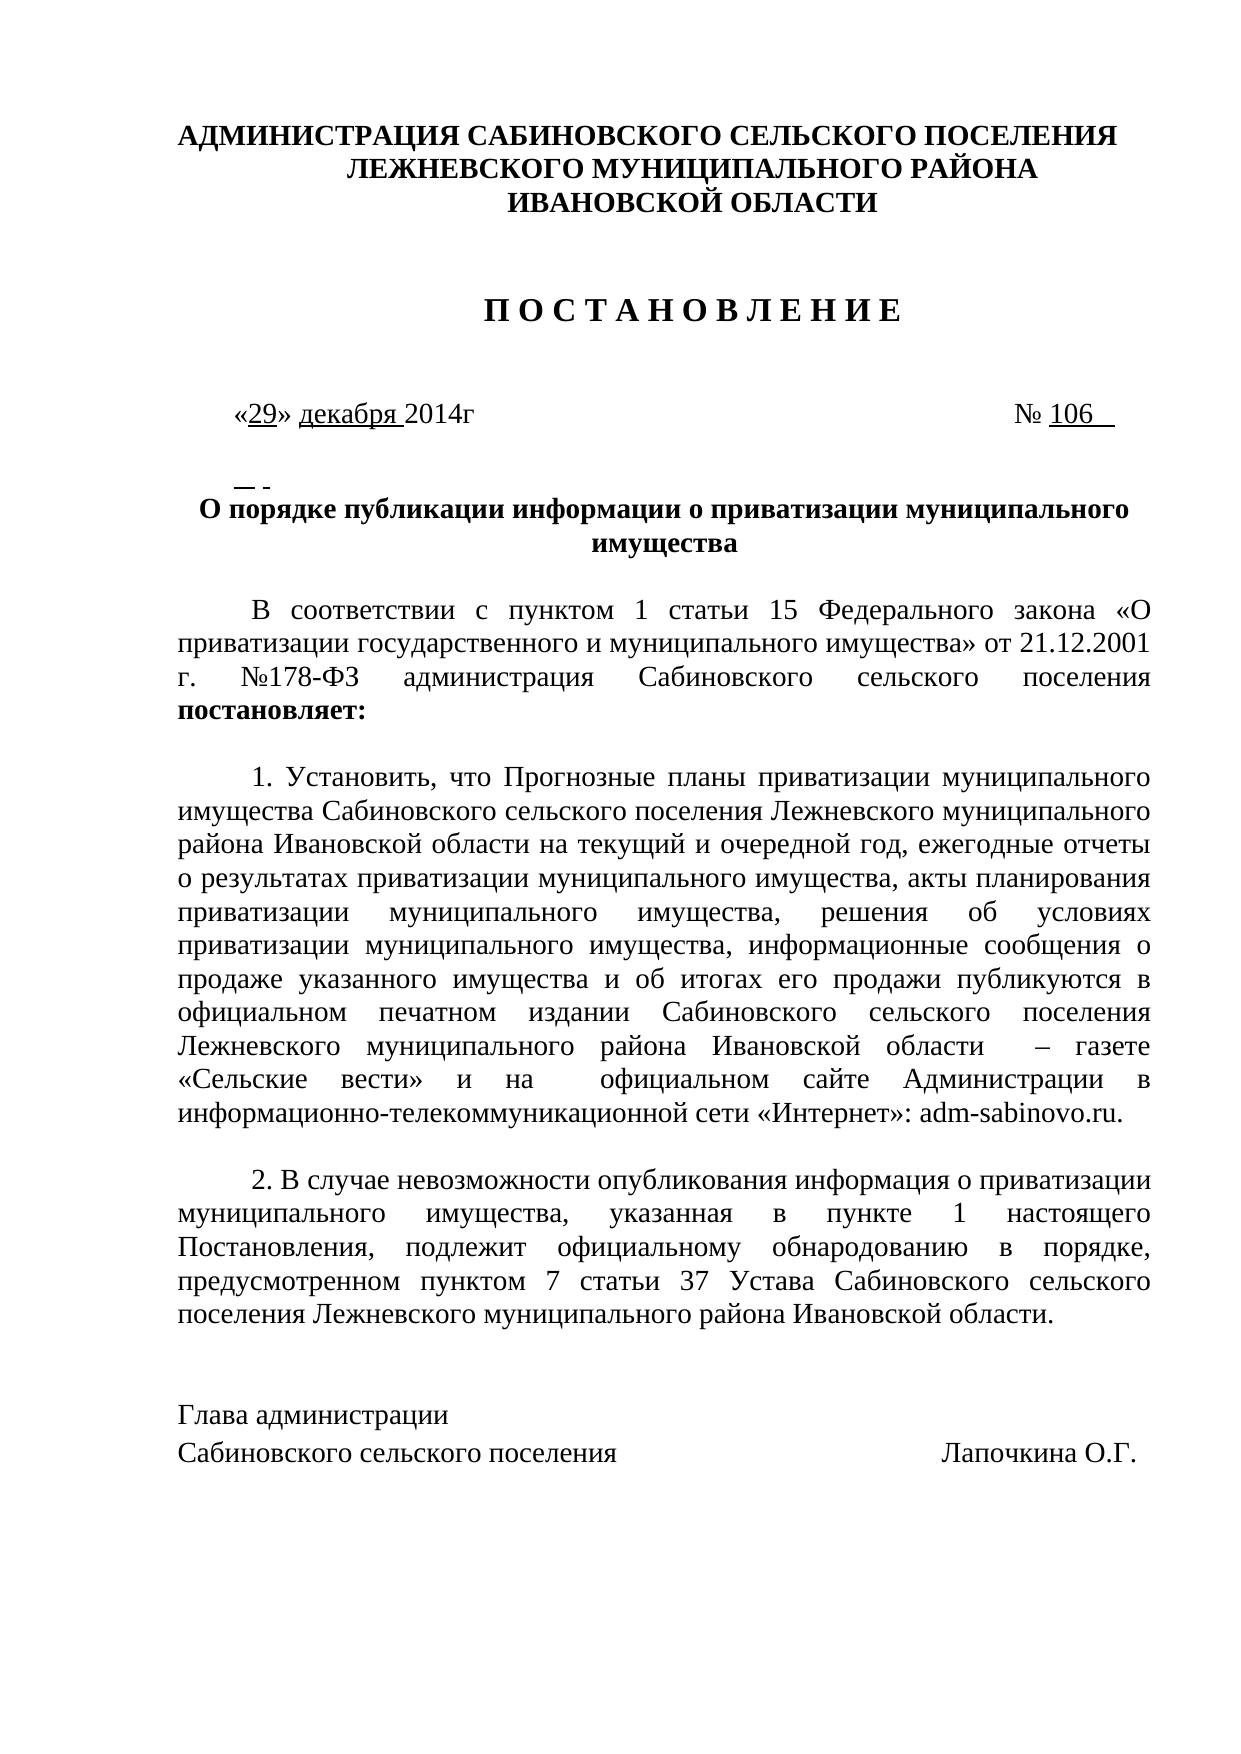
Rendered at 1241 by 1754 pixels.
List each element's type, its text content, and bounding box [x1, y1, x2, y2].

text 1. Установить, что Прогнозные планы приватизации муниципального имущества Сабиновского сельского поселения Лежневского муниципального района Ивановской области на текущий и очередной год, ежегодные отчеты о результатах приватизации муниципального имущества, акты планирования приватизации муниципального имущества, решения об условиях приватизации муниципального имущества, информационные сообщения о продаже указанного имущества и об итогах его продажи публикуются в официальном печатном издании Сабиновского сельского поселения Лежневского муниципального района Ивановской области – газете «Сельские вести» и на официальном сайте Администрации в информационно-телекоммуникационной сети «Интернет»: adm-sabinovo.ru. [177, 759, 1152, 1128]
text Сабиновского сельского поселения Лапочкина О.Г. [177, 1435, 1152, 1469]
text 2. В случае невозможности опубликования информация о приватизации муниципального имущества, указанная в пункте 1 настоящего Постановления, подлежит официальному обнародованию в порядке, предусмотренном пунктом 7 статьи 37 Устава Сабиновского сельского поселения Лежневского муниципального района Ивановской области. [177, 1162, 1152, 1330]
text П О С Т А Н О В Л Е Н И Е [177, 291, 1152, 329]
text «29» декабря 2014г № 106 [177, 396, 1152, 429]
text АДМИНИСТРАЦИЯ САБИНОВСКОГО СЕЛЬСКОГО ПОСЕЛЕНИЯ [177, 118, 1152, 152]
text ИВАНОВСКОЙ ОБЛАСТИ [177, 185, 1152, 219]
text О порядке публикации информации о приватизации муниципального имущества [177, 491, 1152, 558]
text ЛЕЖНЕВСКОГО МУНИЦИПАЛЬНОГО РАЙОНА [177, 152, 1152, 185]
text В соответствии с пунктом 1 статьи 15 Федерального закона «О приватизации государственного и муниципального имущества» от 21.12.2001 г. №178-ФЗ администрация Сабиновского сельского поселения постановляет: [177, 592, 1152, 726]
text Глава администрации [177, 1397, 1152, 1430]
